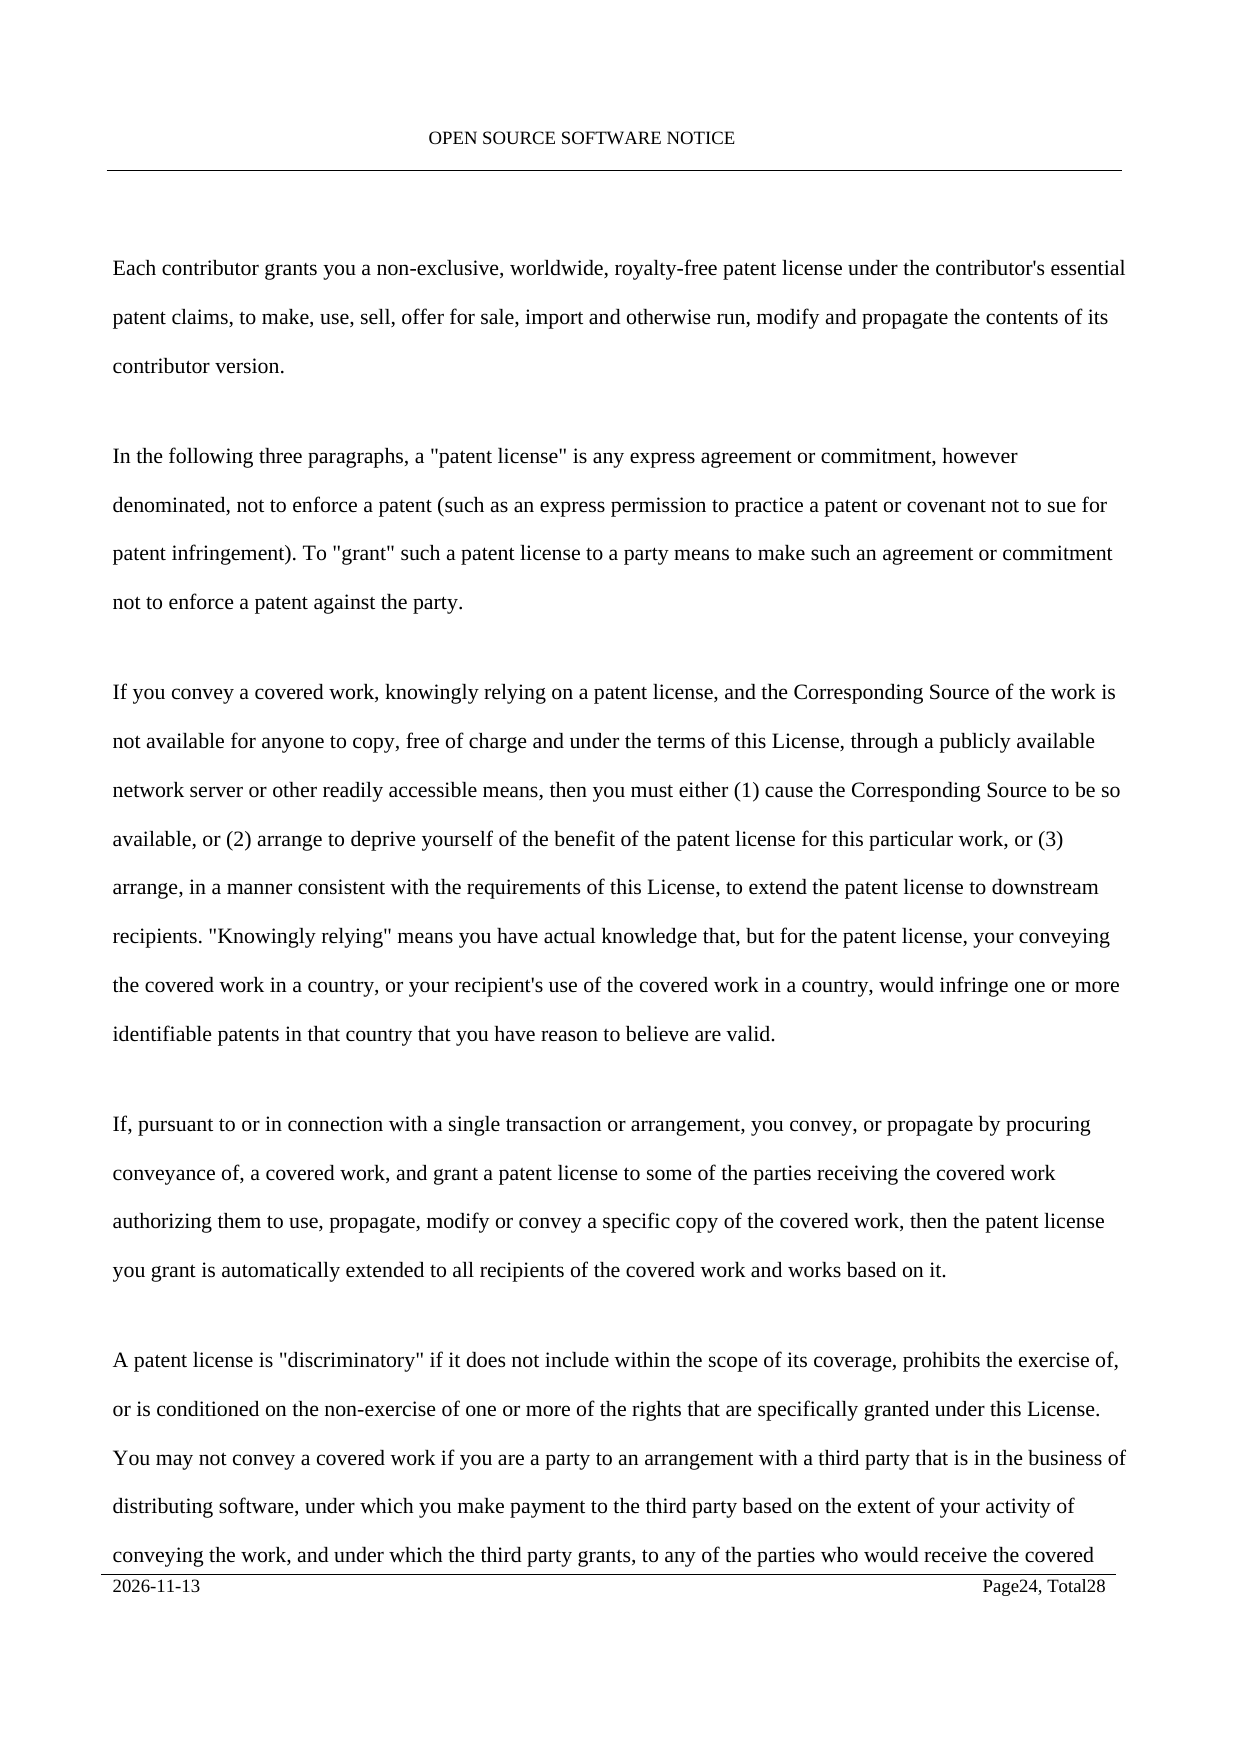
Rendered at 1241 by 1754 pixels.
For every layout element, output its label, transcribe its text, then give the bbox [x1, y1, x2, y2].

text Each contributor grants you a non-exclusive, worldwide, royalty-free patent license under the contributor's essential patent claims, to make, use, sell, offer for sale, import and otherwise run, modify and propagate the contents of its contributor version. [112, 251, 1128, 381]
text If you convey a covered work, knowingly relying on a patent license, and the Corresponding Source of the work is not available for anyone to copy, free of charge and under the terms of this License, through a publicly available network server or other readily accessible means, then you must either (1) cause the Corresponding Source to be so available, or (2) arrange to deprive yourself of the benefit of the patent license for this particular work, or (3) arrange, in a manner consistent with the requirements of this License, to extend the patent license to downstream recipients. "Knowingly relying" means you have actual knowledge that, but for the patent license, your conveying the covered work in a country, or your recipient's use of the covered work in a country, would infringe one or more identifiable patents in that country that you have reason to believe are valid. [112, 676, 1128, 1049]
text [112, 1343, 1128, 1571]
text If, pursuant to or in connection with a single transaction or arrangement, you convey, or propagate by procuring conveyance of, a covered work, and grant a patent license to some of the parties receiving the covered work authorizing them to use, propagate, modify or convey a specific copy of the covered work, then the patent license you grant is automatically extended to all recipients of the covered work and works based on it. [112, 1107, 1128, 1286]
text In the following three paragraphs, a "patent license" is any express agreement or commitment, however denominated, not to enforce a patent (such as an express permission to practice a patent or covenant not to sue for patent infringement). To "grant" such a patent license to a party means to make such an agreement or commitment not to enforce a patent against the party. [112, 439, 1128, 618]
